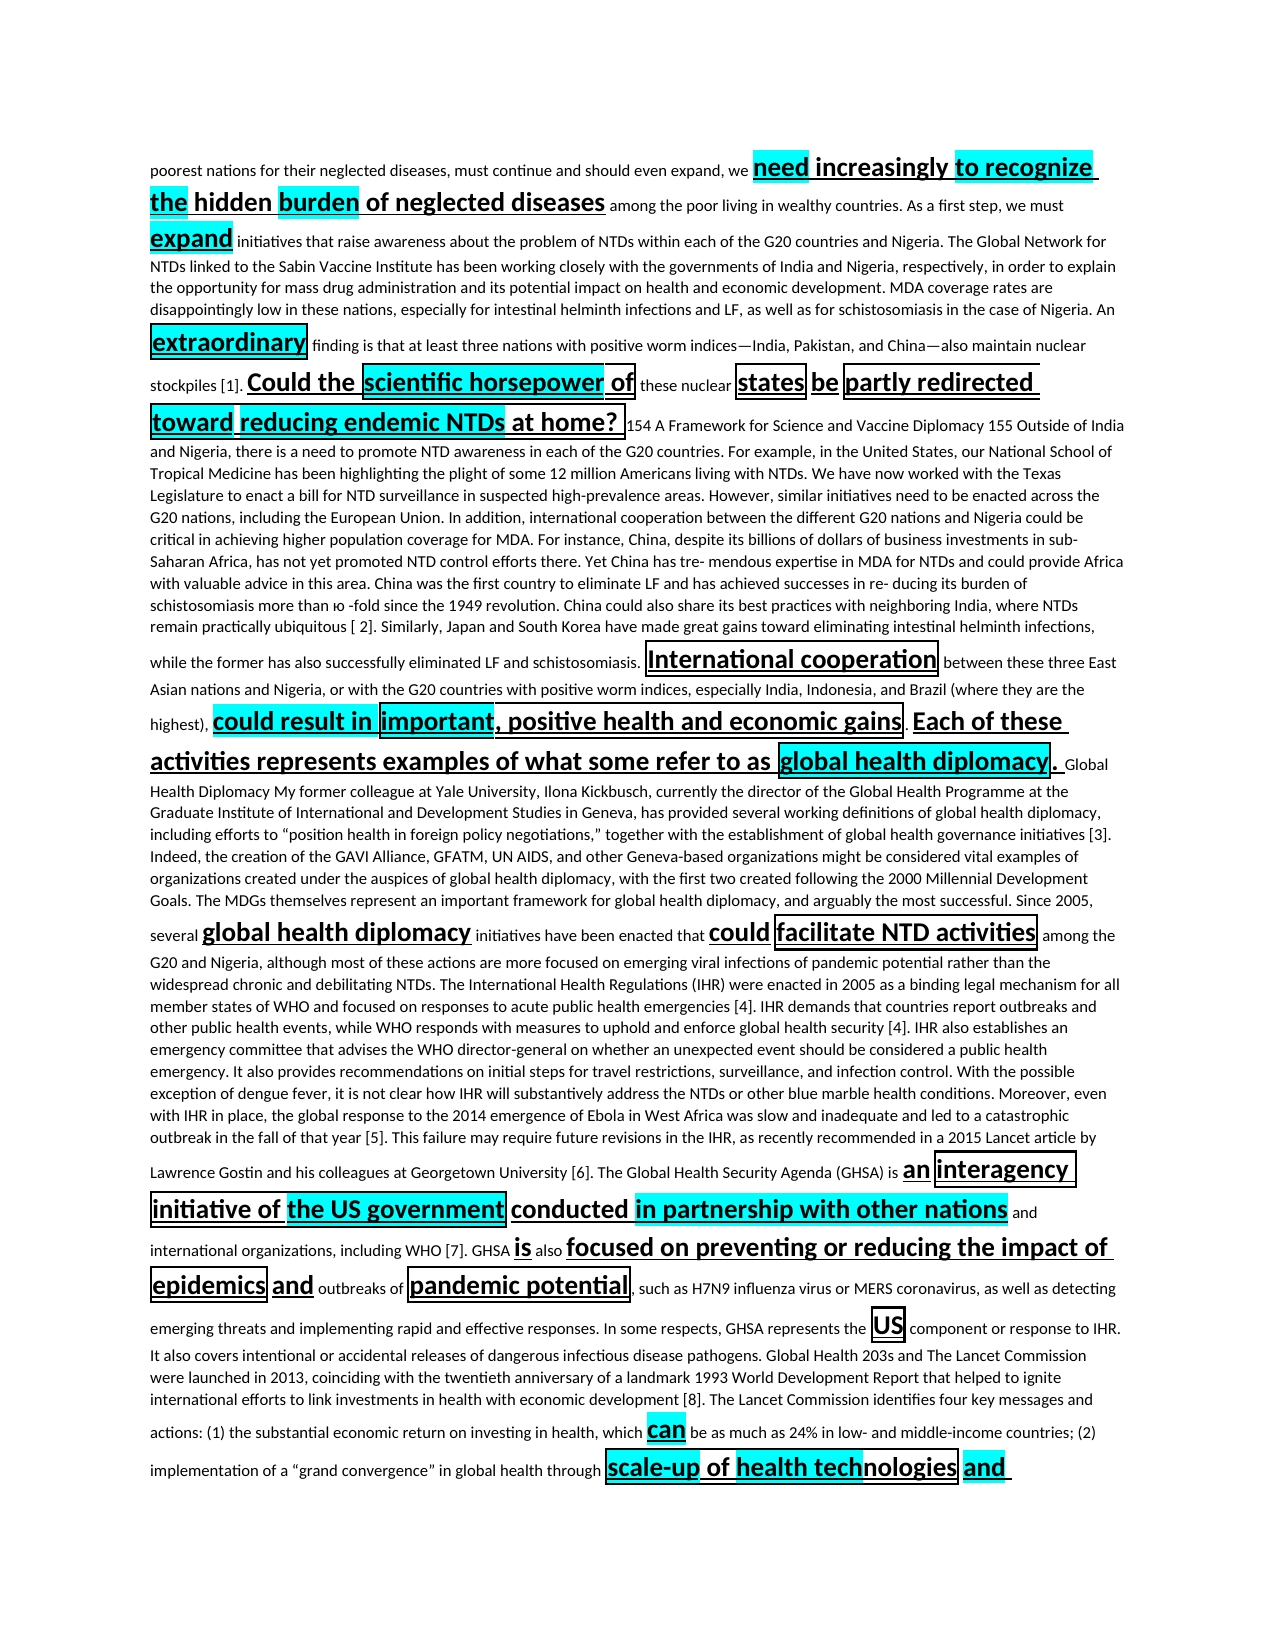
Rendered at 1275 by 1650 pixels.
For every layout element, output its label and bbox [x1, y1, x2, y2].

text [150, 150, 1125, 1485]
